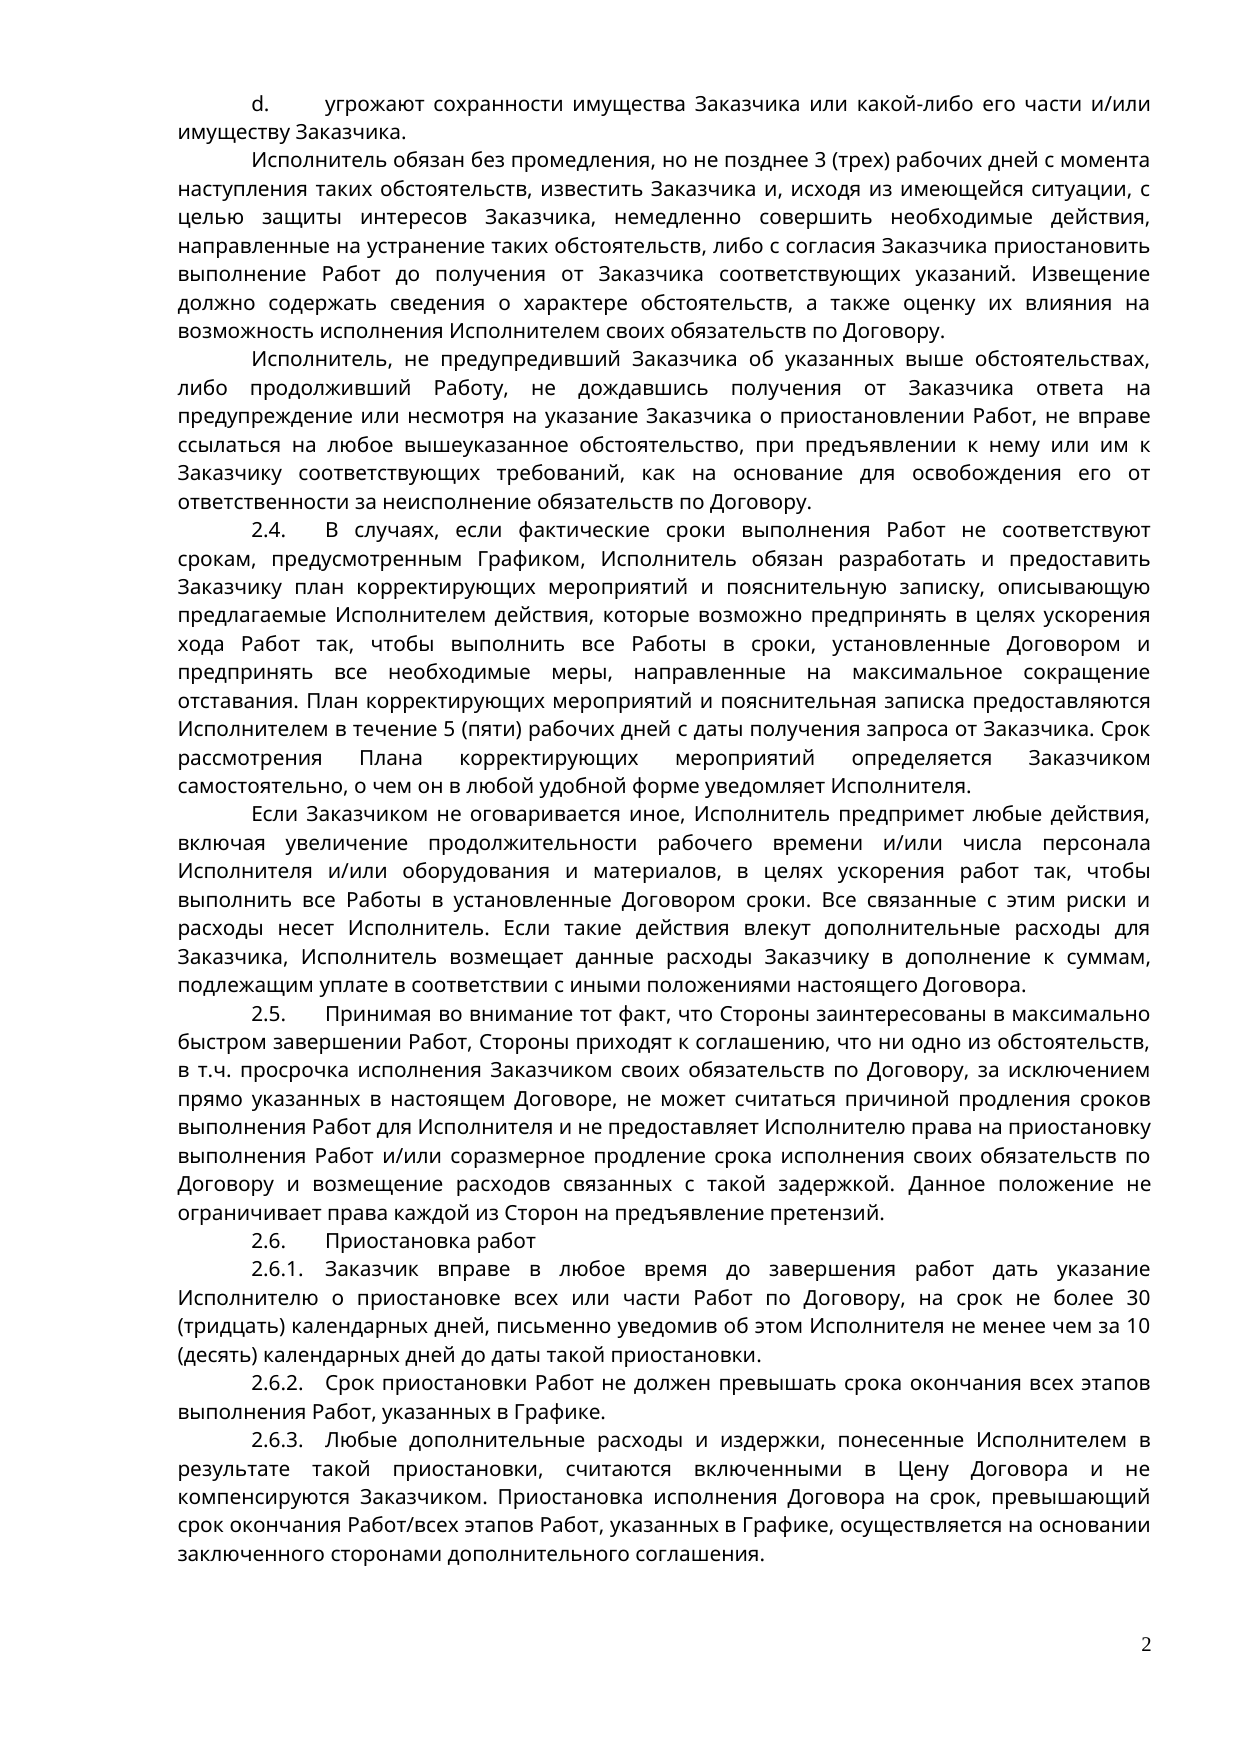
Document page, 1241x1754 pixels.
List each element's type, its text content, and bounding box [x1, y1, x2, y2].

list Принимая во внимание тот факт, что Стороны заинтересованы в максимально быстром завершении Работ, Стороны приходят к соглашению, что ни одно из обстоятельств, в т.ч. просрочка исполнения Заказчиком своих обязательств по Договору, за исключением прямо указанных в настоящем Договоре, не может считаться причиной продления сроков выполнения Работ для Исполнителя и не предоставляет Исполнителю права на приостановку выполнения Работ и/или соразмерное продление срока исполнения своих обязательств по Договору и возмещение расходов связанных с такой задержкой. Данное положение не ограничивает права каждой из Сторон на предъявление претензий. [177, 999, 1152, 1226]
list Любые дополнительные расходы и издержки, понесенные Исполнителем в результате такой приостановки, считаются включенными в Цену Договора и не компенсируются Заказчиком. Приостановка исполнения Договора на срок, превышающий срок окончания Работ/всех этапов Работ, указанных в Графике, осуществляется на основании заключенного сторонами дополнительного соглашения. [177, 1425, 1152, 1567]
list угрожают сохранности имущества Заказчика или какой-либо его части и/или имуществу Заказчика. [177, 89, 1152, 146]
text Если Заказчиком не оговаривается иное, Исполнитель предпримет любые действия, включая увеличение продолжительности рабочего времени и/или числа персонала Исполнителя и/или оборудования и материалов, в целях ускорения работ так, чтобы выполнить все Работы в установленные Договором сроки. Все связанные с этим риски и расходы несет Исполнитель. Если такие действия влекут дополнительные расходы для Заказчика, Исполнитель возмещает данные расходы Заказчику в дополнение к суммам, подлежащим уплате в соответствии с иными положениями настоящего Договора. [177, 799, 1152, 999]
list Исполнитель обязан без промедления, но не позднее 3 (трех) рабочих дней с момента наступления таких обстоятельств, известить Заказчика и, исходя из имеющейся ситуации, с целью защиты интересов Заказчика, немедленно совершить необходимые действия, направленные на устранение таких обстоятельств, либо с согласия Заказчика приостановить выполнение Работ до получения от Заказчика соответствующих указаний. Извещение должно содержать сведения о характере обстоятельств, а также оценку их влияния на возможность исполнения Исполнителем своих обязательств по Договору. [177, 146, 1152, 344]
list Приостановка работ [177, 1226, 1152, 1254]
list Заказчик вправе в любое время до завершения работ дать указание Исполнителю о приостановке всех или части Работ по Договору, на срок не более 30 (тридцать) календарных дней, письменно уведомив об этом Исполнителя не менее чем за 10 (десять) календарных дней до даты такой приостановки. [177, 1254, 1152, 1368]
list В случаях, если фактические сроки выполнения Работ не соответствуют срокам, предусмотренным Графиком, Исполнитель обязан разработать и предоставить Заказчику план корректирующих мероприятий и пояснительную записку, описывающую предлагаемые Исполнителем действия, которые возможно предпринять в целях ускорения хода Работ так, чтобы выполнить все Работы в сроки, установленные Договором и предпринять все необходимые меры, направленные на максимальное сокращение отставания. План корректирующих мероприятий и пояснительная записка предоставляются Исполнителем в течение 5 (пяти) рабочих дней с даты получения запроса от Заказчика. Срок рассмотрения Плана корректирующих мероприятий определяется Заказчиком самостоятельно, о чем он в любой удобной форме уведомляет Исполнителя. [177, 515, 1152, 799]
list Срок приостановки Работ не должен превышать срока окончания всех этапов выполнения Работ, указанных в Графике. [177, 1368, 1152, 1425]
text Исполнитель, не предупредивший Заказчика об указанных выше обстоятельствах, либо продолживший Работу, не дождавшись получения от Заказчика ответа на предупреждение или несмотря на указание Заказчика о приостановлении Работ, не вправе ссылаться на любое вышеуказанное обстоятельство, при предъявлении к нему или им к Заказчику соответствующих требований, как на основание для освобождения его от ответственности за неисполнение обязательств по Договору. [177, 344, 1152, 515]
